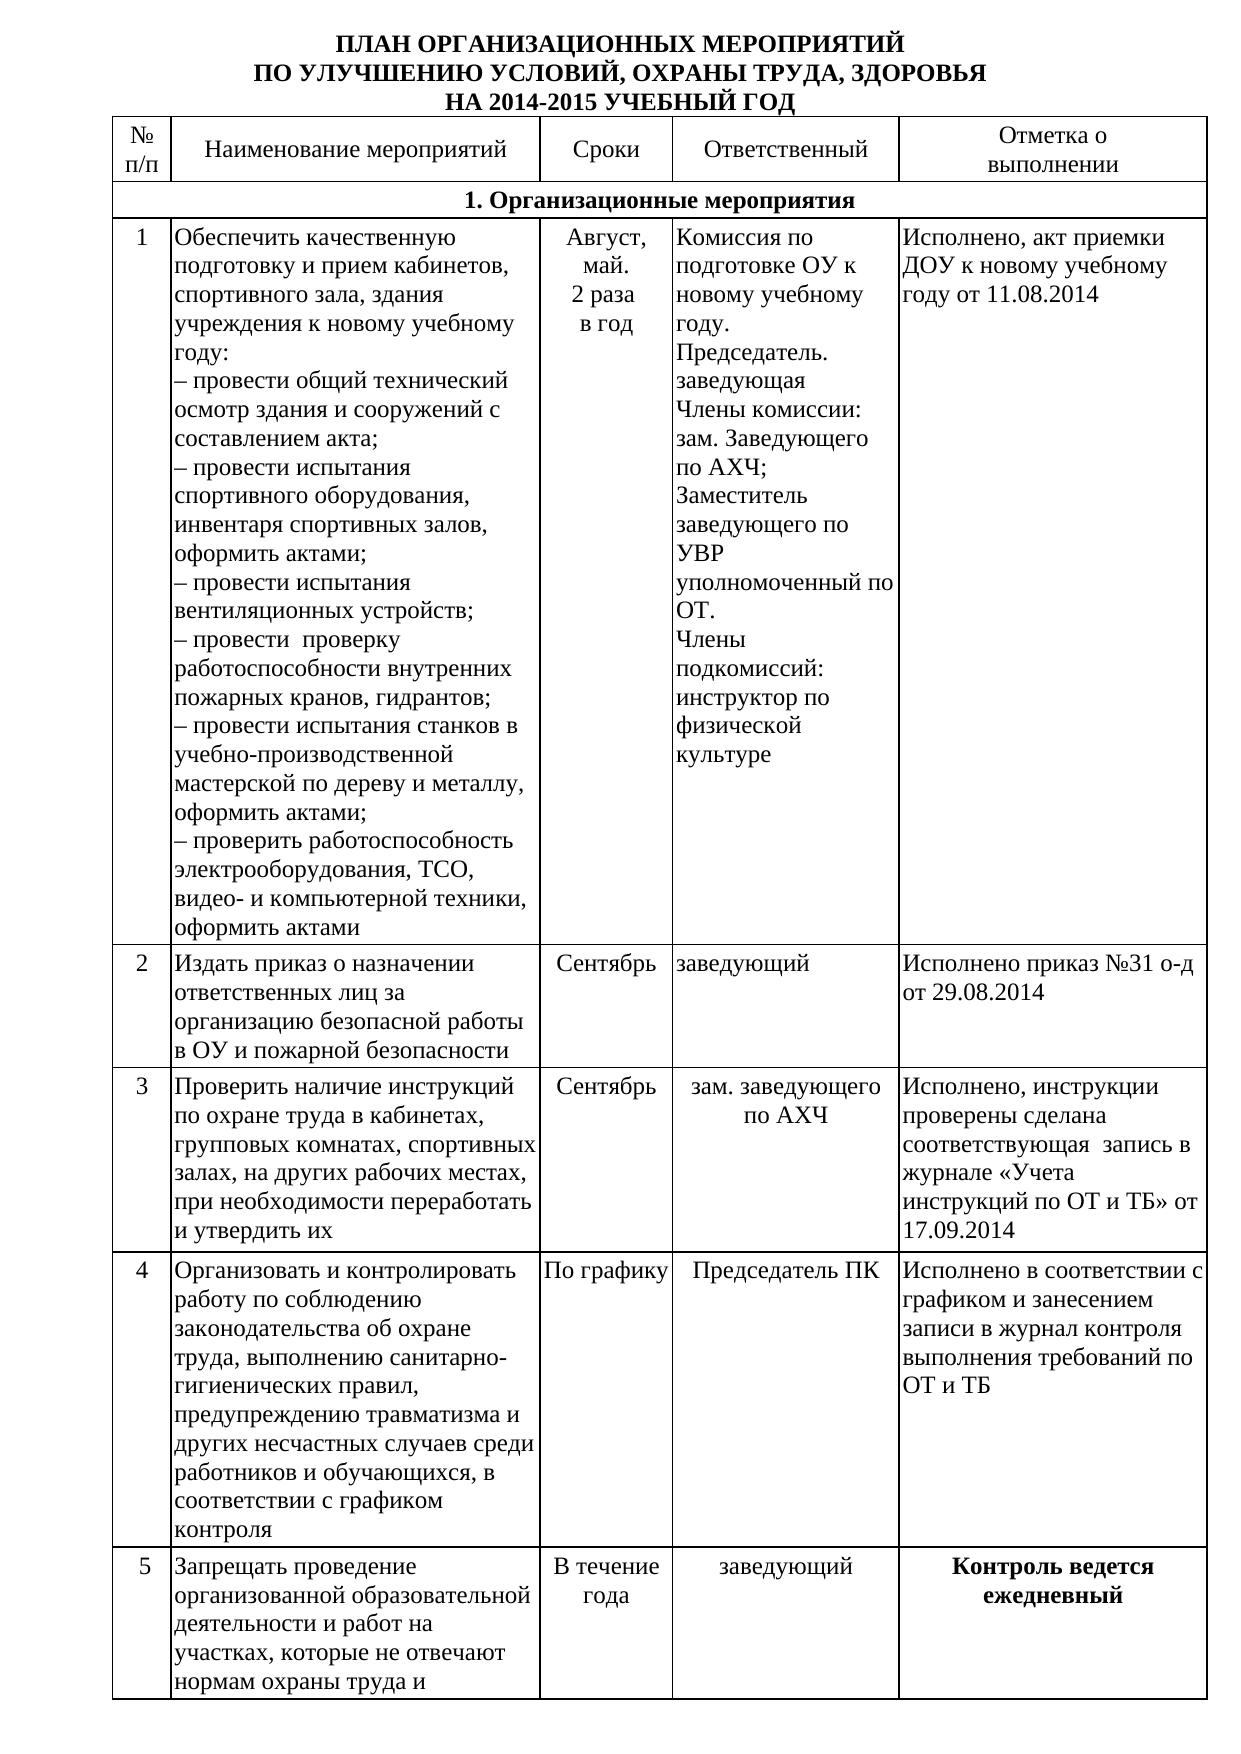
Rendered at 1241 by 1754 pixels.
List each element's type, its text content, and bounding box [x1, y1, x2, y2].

table_cell Сентябрь [541, 945, 672, 1067]
table_cell Исполнено, инструкции проверены сделана соответствующая запись в журнале «Учета инструкций по ОТ и ТБ» от 17.09.2014 [900, 1068, 1206, 1251]
table_cell 1. Организационные мероприятия [113, 182, 1206, 217]
table_header Отметка о выполнении [900, 117, 1206, 181]
table_cell Проверить наличие инструкций по охране труда в кабинетах, групповых комнатах, спортивных залах, на других рабочих местах, при необходимости переработать и утвердить их [172, 1068, 539, 1251]
table_header Наименование мероприятий [172, 117, 539, 181]
table_cell Исполнено в соответствии с графиком и занесением записи в журнал контроля выполнения требований по ОТ и ТБ [900, 1253, 1206, 1546]
table_cell В течение года [541, 1548, 672, 1698]
table_cell Организовать и контролировать работу по соблюдению законодательства об охране труда, выполнению санитарно-гигиенических правил, предупреждению травматизма и других несчастных случаев среди работников и обучающихся, в соответствии с графиком контроля [172, 1253, 539, 1546]
table_cell 3 [113, 1068, 170, 1251]
table_cell заведующий [673, 1548, 898, 1698]
text НА 2014-2015 УЧЕБНЫЙ ГОД [112, 87, 1128, 116]
table_cell Август, май. 2 раза в год [541, 219, 672, 944]
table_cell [900, 1548, 1206, 1698]
table_cell Сентябрь [541, 1068, 672, 1251]
table_cell Обеспечить качественную подготовку и прием кабинетов, спортивного зала, здания учреждения к новому учебному году: – провести общий технический осмотр здания и сооружений с составлением акта; – провести испытания спортивного оборудования, инвентаря спортивных залов, оформить актами; – провести испытания вентиляционных устройств; – провести проверку работоспособности внутренних пожарных кранов, гидрантов; – провести испытания станков в учебно-производственной мастерской по дереву и металлу, оформить актами; – проверить работоспособность электрооборудования, ТСО, видео- и компьютерной техники, оформить актами [172, 219, 539, 944]
table_cell заведующий [673, 945, 898, 1067]
table_cell Исполнено приказ №31 о-д от 29.08.2014 [900, 945, 1206, 1067]
table_cell Председатель ПК [673, 1253, 898, 1546]
table_cell Издать приказ о назначении ответственных лиц за организацию безопасной работы в ОУ и пожарной безопасности [172, 945, 539, 1067]
table_cell 4 [113, 1253, 170, 1546]
table_cell Комиссия по подготовке ОУ к новому учебному году. Председатель. заведующая Члены комиссии: зам. Заведующего по АХЧ; Заместитель заведующего по УВР уполномоченный по ОТ. Члены подкомиссий: инструктор по физической культуре [673, 219, 898, 944]
table_header № п/п [113, 117, 170, 181]
table_cell Исполнено, акт приемки ДОУ к новому учебному году от 11.08.2014 [900, 219, 1206, 944]
table_cell По графику [541, 1253, 672, 1546]
table_cell 1 [113, 219, 170, 944]
table_cell зам. заведующего по АХЧ [673, 1068, 898, 1251]
text ПЛАН ОРГАНИЗАЦИОННЫХ МЕРОПРИЯТИЙ ПО УЛУЧШЕНИЮ УСЛОВИЙ, ОХРАНЫ ТРУДА, ЗДОРОВЬЯ [112, 29, 1128, 87]
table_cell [172, 1548, 539, 1698]
table_header Сроки [541, 117, 672, 181]
table_header Ответственный [673, 117, 898, 181]
table_cell 5 [113, 1548, 170, 1698]
table_cell 2 [113, 945, 170, 1067]
